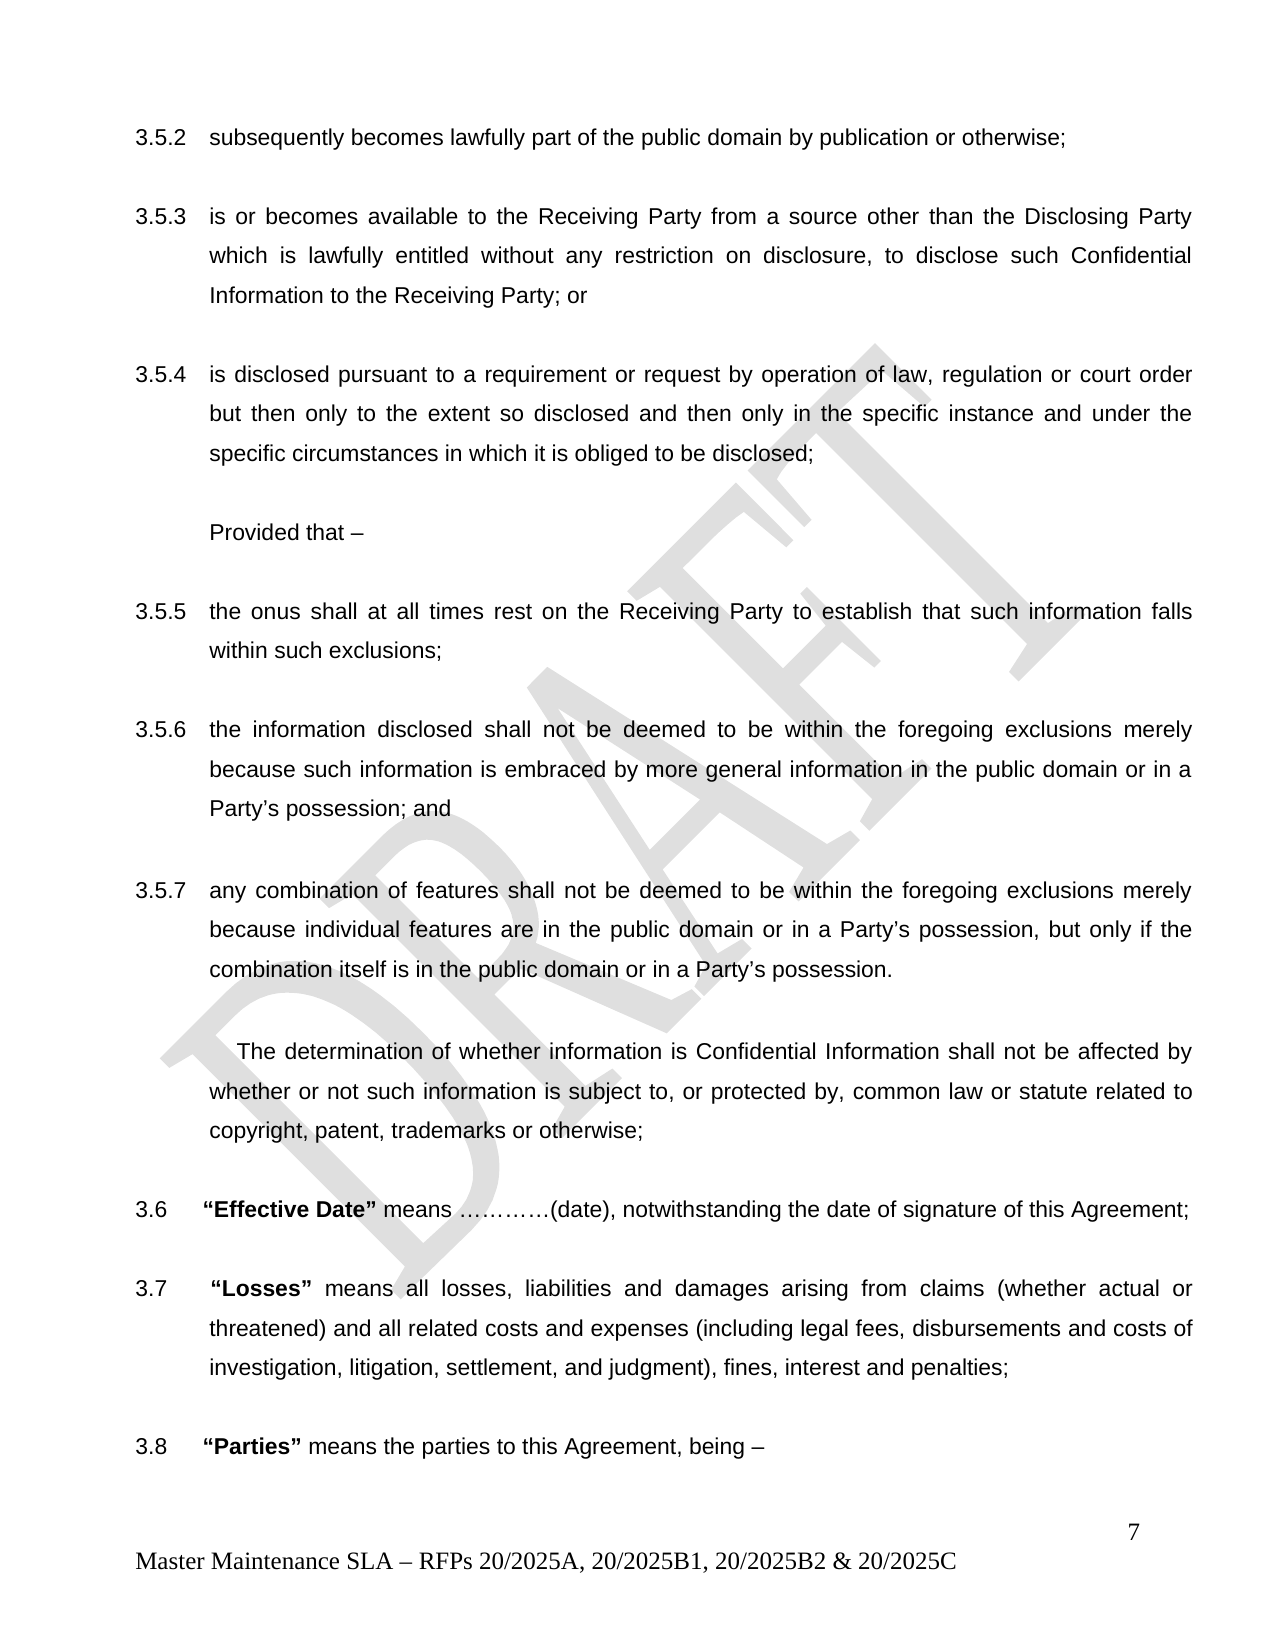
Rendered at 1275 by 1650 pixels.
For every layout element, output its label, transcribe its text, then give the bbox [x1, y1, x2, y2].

text The determination of whether information is Confidential Information shall not be affected by whether or not such information is subject to, or protected by, common law or statute related to copyright, patent, trademarks or otherwise; [135, 1038, 1193, 1143]
list “Parties” means the parties to this Agreement, being – [135, 1433, 1193, 1459]
list is or becomes available to the Receiving Party from a source other than the Disclosing Party which is lawfully entitled without any restriction on disclosure, to disclose such Confidential Information to the Receiving Party; or [135, 203, 1193, 308]
list subsequently becomes lawfully part of the public domain by publication or otherwise; [135, 124, 1193, 150]
list any combination of features shall not be deemed to be within the foregoing exclusions merely because individual features are in the public domain or in a Party’s possession, but only if the combination itself is in the public domain or in a Party’s possession. [135, 877, 1193, 982]
list the information disclosed shall not be deemed to be within the foregoing exclusions merely because such information is embraced by more general information in the public domain or in a Party’s possession; and [135, 716, 1193, 822]
text Provided that – [120, 519, 1193, 545]
list “Losses” means all losses, liabilities and damages arising from claims (whether actual or threatened) and all related costs and expenses (including legal fees, disbursements and costs of investigation, litigation, settlement, and judgment), fines, interest and penalties; [135, 1275, 1193, 1380]
list is disclosed pursuant to a requirement or request by operation of law, regulation or court order but then only to the extent so disclosed and then only in the specific instance and under the specific circumstances in which it is obliged to be disclosed; [135, 361, 1193, 466]
list the onus shall at all times rest on the Receiving Party to establish that such information falls within such exclusions; [135, 598, 1193, 664]
list “Effective Date” means …………(date), notwithstanding the date of signature of this Agreement; [135, 1196, 1193, 1222]
